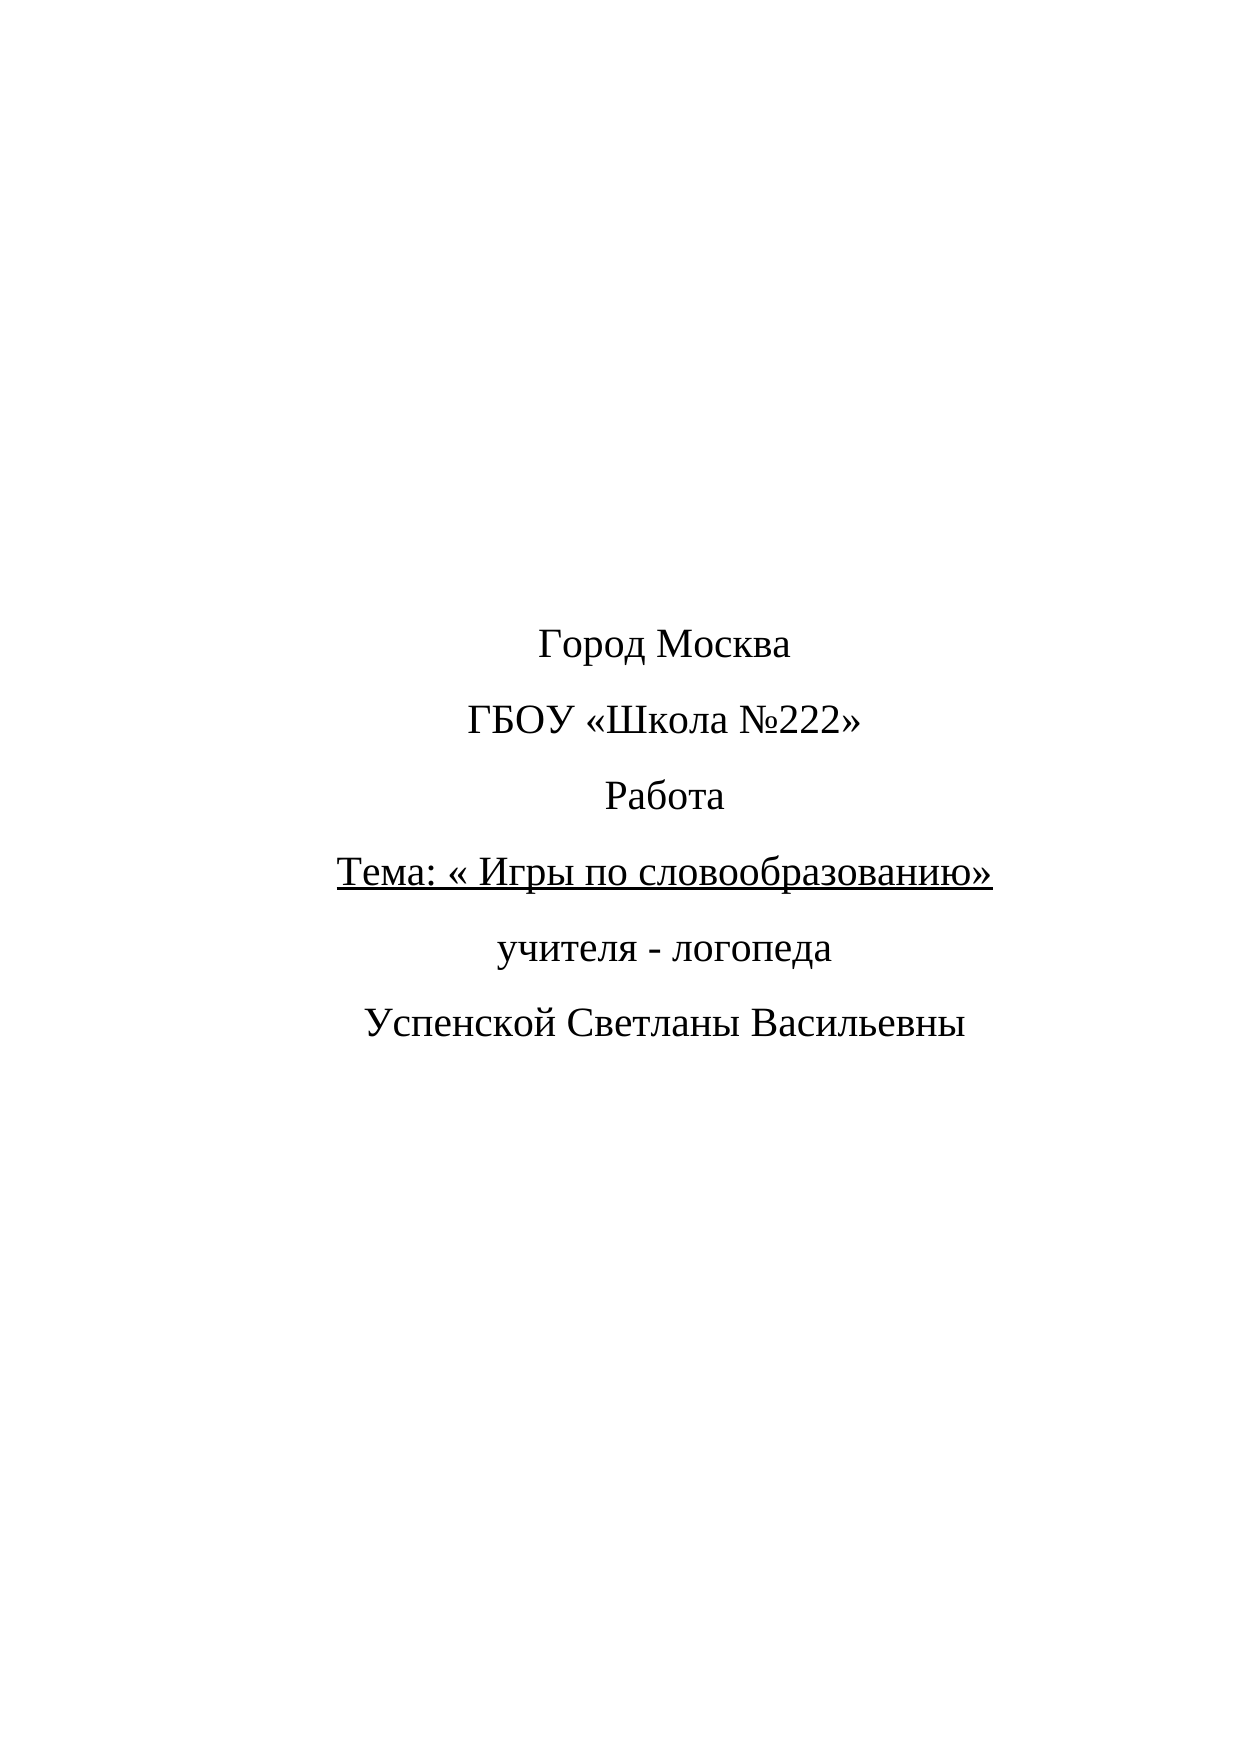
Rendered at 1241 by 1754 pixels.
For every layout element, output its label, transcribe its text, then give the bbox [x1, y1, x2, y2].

text ГБОУ «Школа №222» [177, 694, 1152, 742]
text Город Москва [177, 618, 1152, 666]
text Успенской Светланы Васильевны [177, 998, 1152, 1046]
text Тема: « Игры по словообразованию» [177, 846, 1152, 894]
text учителя - логопеда [177, 922, 1152, 970]
text Работа [177, 770, 1152, 818]
